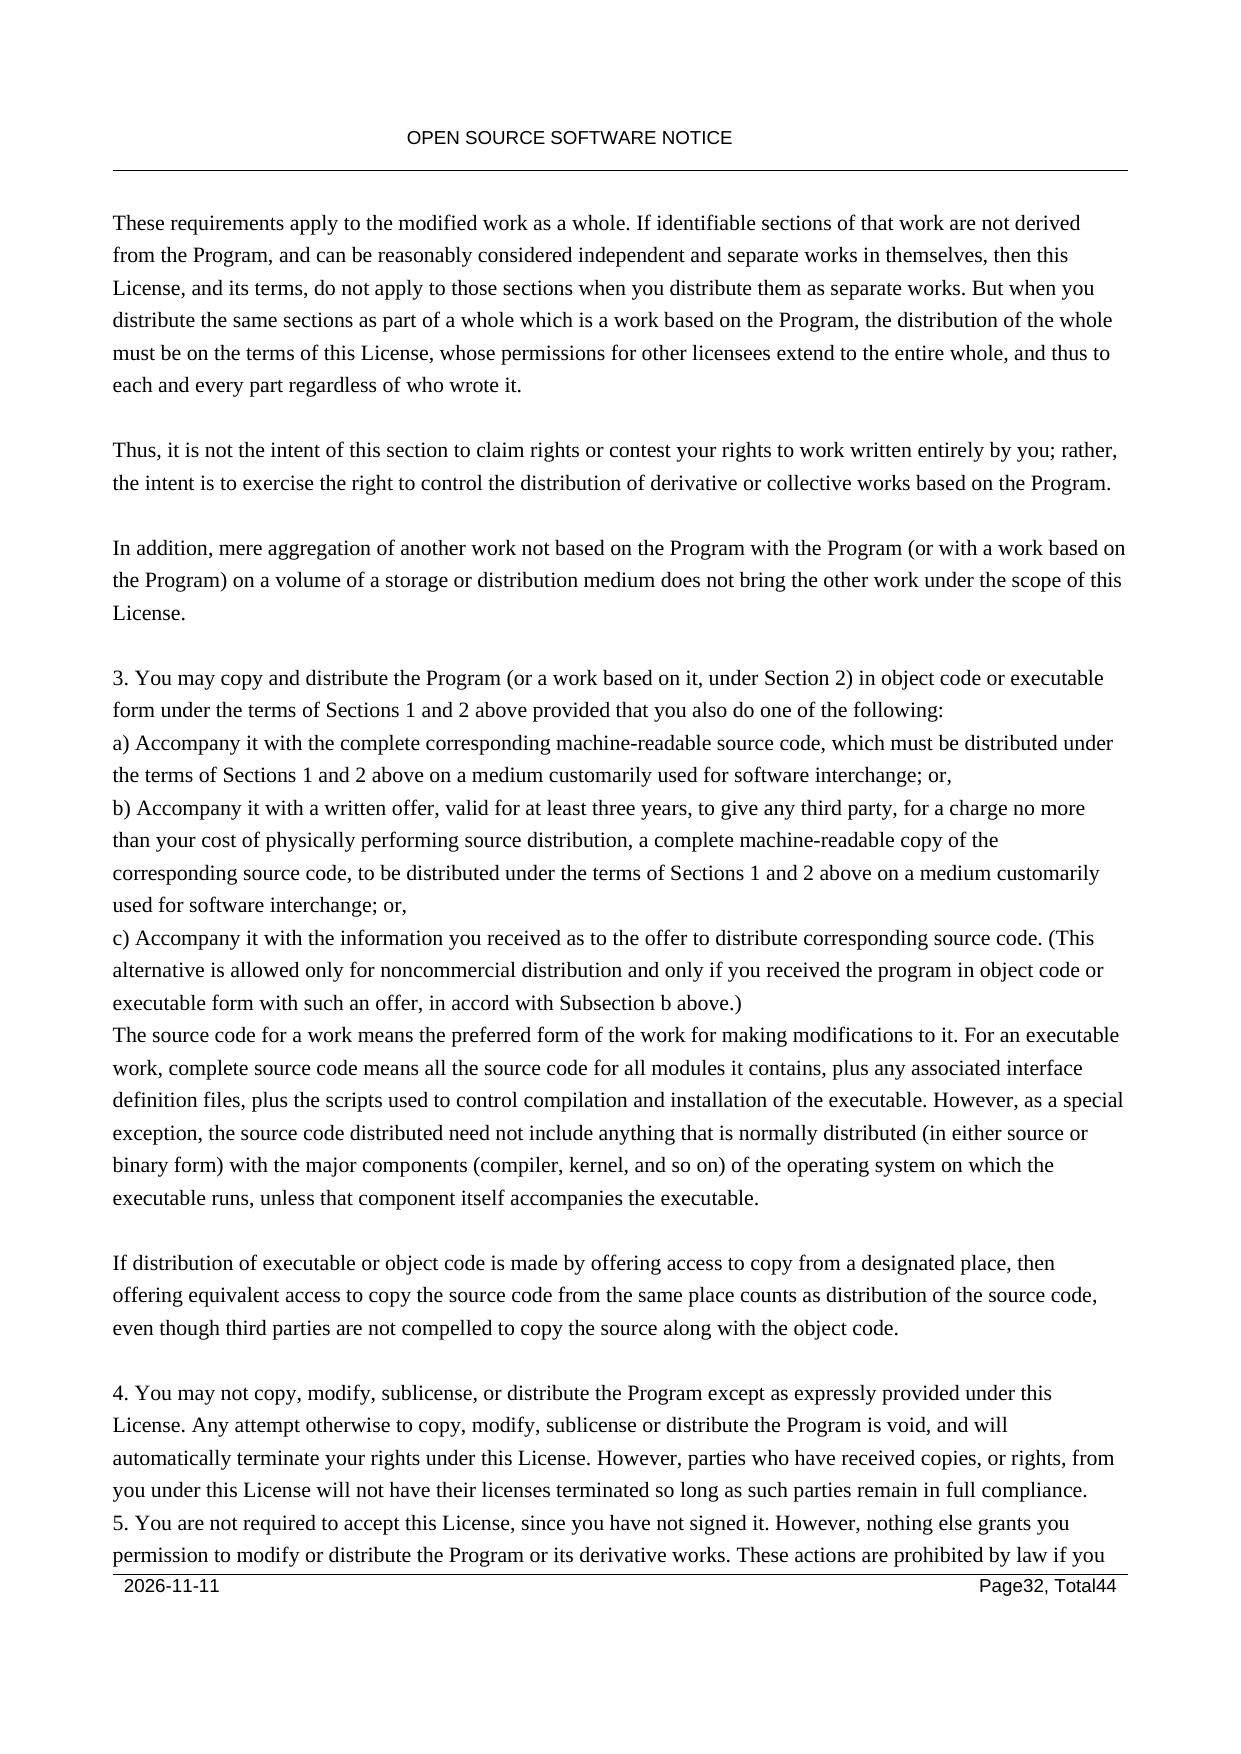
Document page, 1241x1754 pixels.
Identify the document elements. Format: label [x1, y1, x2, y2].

text [112, 206, 1128, 1571]
